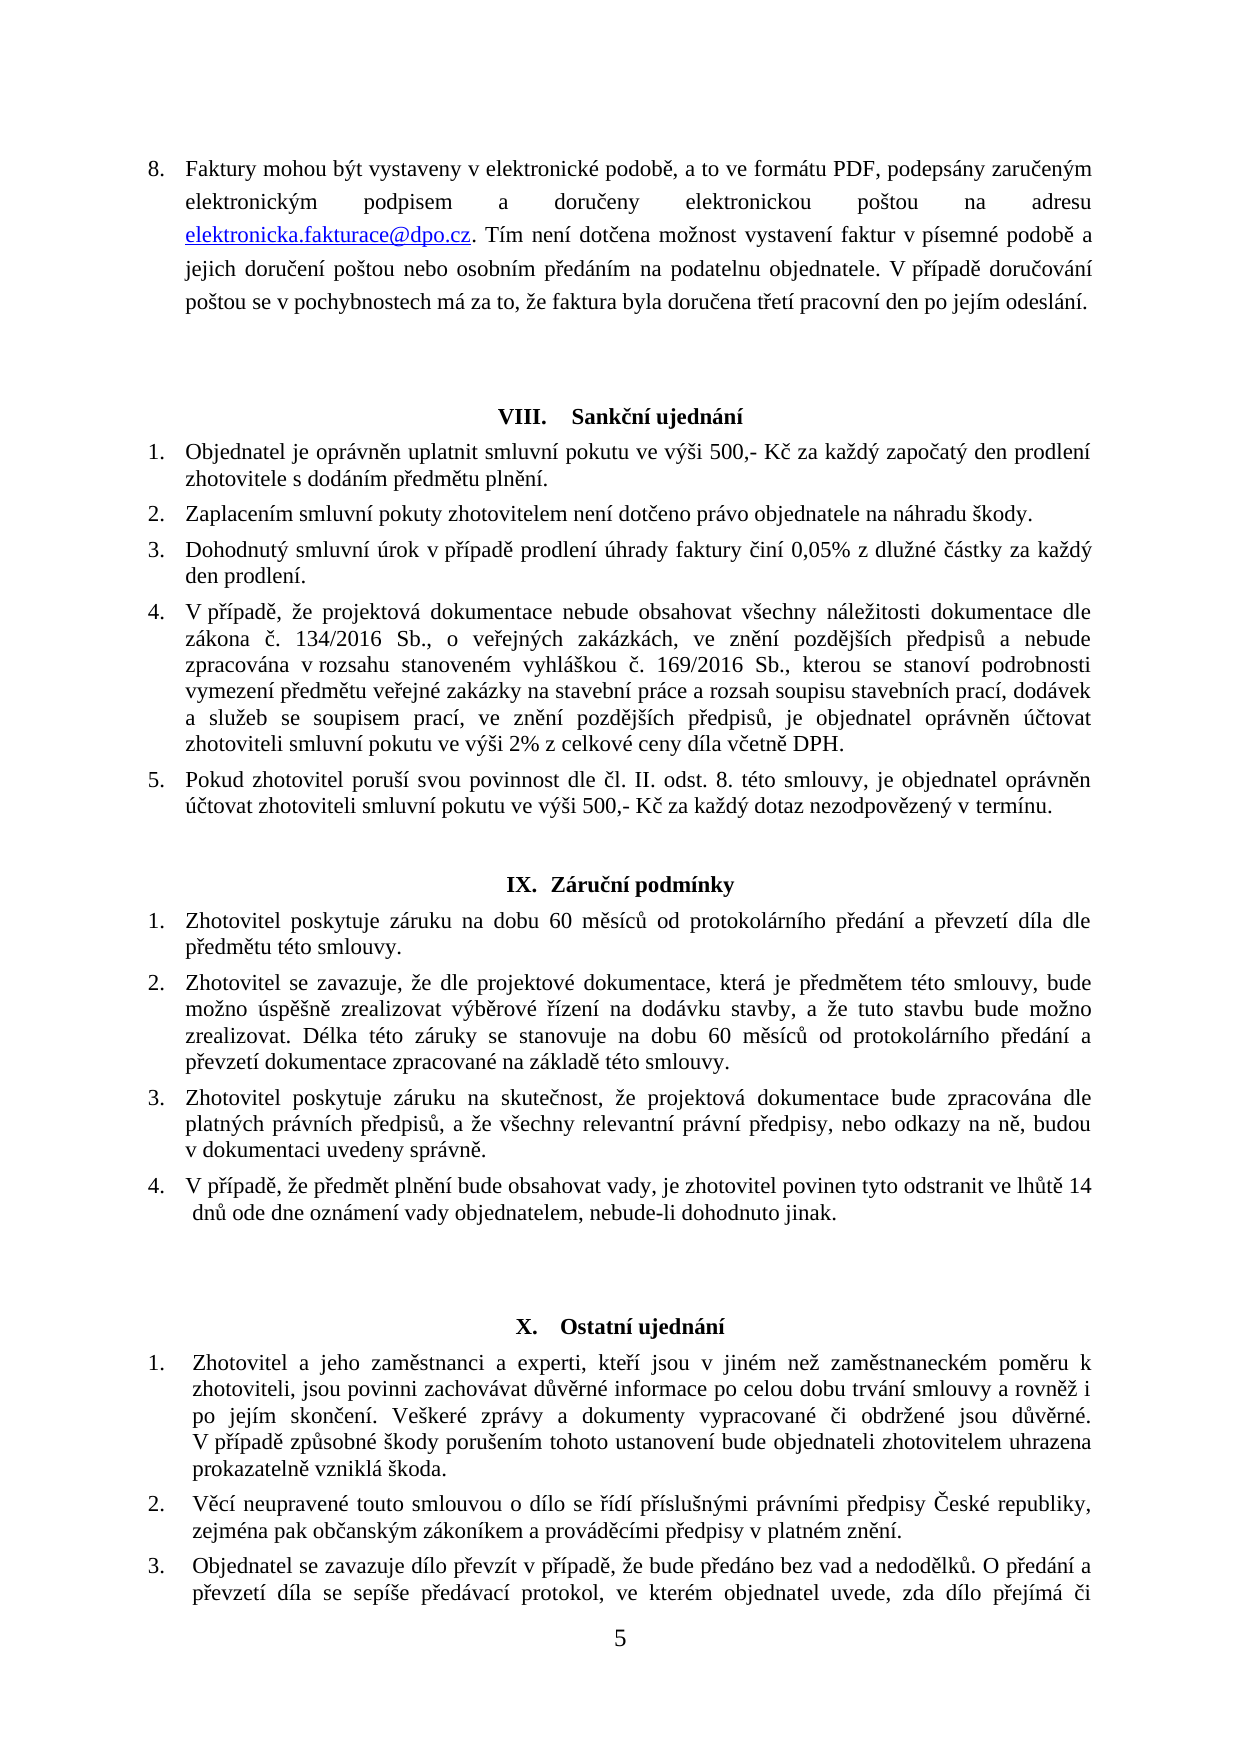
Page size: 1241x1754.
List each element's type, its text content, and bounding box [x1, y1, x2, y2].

list Záruční podmínky [148, 871, 1093, 898]
list Věcí neupravené touto smlouvou o dílo se řídí příslušnými právními předpisy České republiky, zejména pak občanským zákoníkem a prováděcími předpisy v platném znění. [148, 1490, 1093, 1543]
list Zhotovitel a jeho zaměstnanci a experti, kteří jsou v jiném než zaměstnaneckém poměru k zhotoviteli, jsou povinni zachovávat důvěrné informace po celou dobu trvání smlouvy a rovněž i po jejím skončení. Veškeré zprávy a dokumenty vypracované či obdržené jsou důvěrné. V případě způsobné škody porušením tohoto ustanovení bude objednateli zhotovitelem uhrazena prokazatelně vzniklá škoda. [148, 1349, 1093, 1481]
list Sankční ujednání [148, 403, 1093, 429]
list Ostatní ujednání [148, 1313, 1093, 1340]
list V případě, že projektová dokumentace nebude obsahovat všechny náležitosti dokumentace dle zákona č. 134/2016 Sb., o veřejných zakázkách, ve znění pozdějších předpisů a nebude zpracována v rozsahu stanoveném vyhláškou č. 169/2016 Sb., kterou se stanoví podrobnosti vymezení předmětu veřejné zakázky na stavební práce a rozsah soupisu stavebních prací, dodávek a služeb se soupisem prací, ve znění pozdějších předpisů, je objednatel oprávněn účtovat zhotoviteli smluvní pokutu ve výši 2% z celkové ceny díla včetně DPH. [148, 598, 1093, 756]
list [148, 1552, 1093, 1605]
list Zaplacením smluvní pokuty zhotovitelem není dotčeno právo objednatele na náhradu škody. [148, 501, 1093, 527]
list Pokud zhotovitel poruší svou povinnost dle čl. II. odst. 8. této smlouvy, je objednatel oprávněn účtovat zhotoviteli smluvní pokutu ve výši 500,- Kč za každý dotaz nezodpovězený v termínu. [148, 766, 1093, 818]
list Zhotovitel poskytuje záruku na skutečnost, že projektová dokumentace bude zpracována dle platných právních předpisů, a že všechny relevantní právní předpisy, nebo odkazy na ně, budou v dokumentaci uvedeny správně. [148, 1084, 1093, 1163]
list Faktury mohou být vystaveny v elektronické podobě, a to ve formátu PDF, podepsány zaručeným elektronickým podpisem a doručeny elektronickou poštou na adresu elektronicka.fakturace@dpo.cz. Tím není dotčena možnost vystavení faktur v písemné podobě a jejich doručení poštou nebo osobním předáním na podatelnu objednatele. V případě doručování poštou se v pochybnostech má za to, že faktura byla doručena třetí pracovní den po jejím odeslání. [148, 148, 1093, 314]
list Dohodnutý smluvní úrok v případě prodlení úhrady faktury činí 0,05% z dlužné částky za každý den prodlení. [148, 536, 1093, 589]
list Zhotovitel poskytuje záruku na dobu 60 měsíců od protokolárního předání a převzetí díla dle předmětu této smlouvy. [148, 907, 1093, 960]
list Objednatel je oprávněn uplatnit smluvní pokutu ve výši 500,- Kč za každý započatý den prodlení zhotovitele s dodáním předmětu plnění. [148, 438, 1093, 491]
list Zhotovitel se zavazuje, že dle projektové dokumentace, která je předmětem této smlouvy, bude možno úspěšně zrealizovat výběrové řízení na dodávku stavby, a že tuto stavbu bude možno zrealizovat. Délka této záruky se stanovuje na dobu 60 měsíců od protokolárního předání a převzetí dokumentace zpracované na základě této smlouvy. [148, 969, 1093, 1074]
list V případě, že předmět plnění bude obsahovat vady, je zhotovitel povinen tyto odstranit ve lhůtě 14 dnů ode dne oznámení vady objednatelem, nebude-li dohodnuto jinak. [148, 1172, 1093, 1225]
